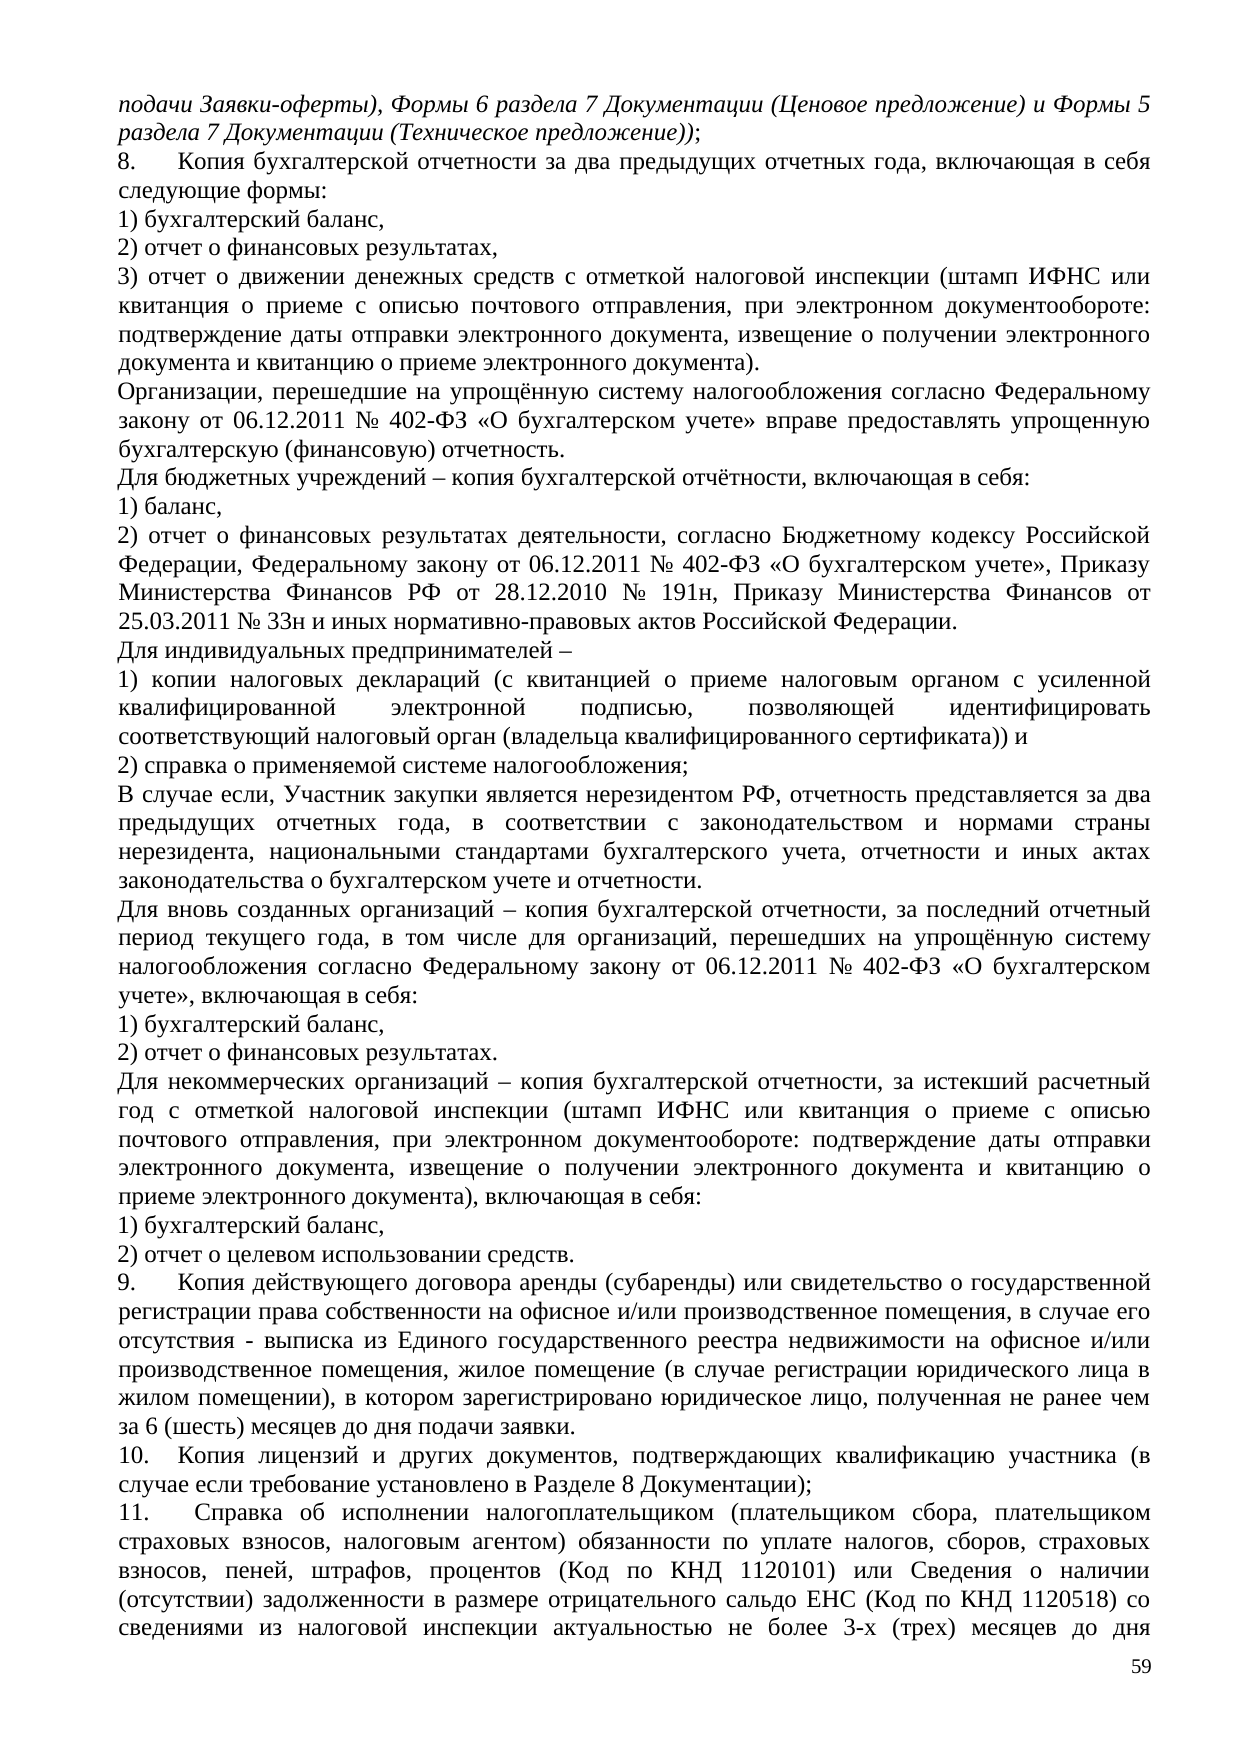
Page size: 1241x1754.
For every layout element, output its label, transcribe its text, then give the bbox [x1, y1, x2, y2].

text Для индивидуальных предпринимателей – [117, 635, 1152, 664]
text 1) бухгалтерский баланс, [117, 1009, 1152, 1037]
text 3) отчет о движении денежных средств с отметкой налоговой инспекции (штамп ИФНС или квитанция о приеме с описью почтового отправления, при электронном документообороте: подтверждение даты отправки электронного документа, извещение о получении электронного документа и квитанцию о приеме электронного документа). [117, 261, 1152, 376]
text 2) отчет о финансовых результатах, [117, 232, 1152, 261]
text 1) баланс, [117, 491, 1152, 520]
text 1) бухгалтерский баланс, [117, 204, 1152, 232]
list Копия бухгалтерской отчетности за два предыдущих отчетных года, включающая в себя следующие формы: [117, 146, 1152, 204]
text Для бюджетных учреждений – копия бухгалтерской отчётности, включающая в себя: [117, 462, 1152, 491]
text 1) бухгалтерский баланс, [117, 1210, 1152, 1239]
text В случае если, Участник закупки является нерезидентом РФ, отчетность представляется за два предыдущих отчетных года, в соответствии с законодательством и нормами страны нерезидента, национальными стандартами бухгалтерского учета, отчетности и иных актах законодательства о бухгалтерском учете и отчетности. [117, 779, 1152, 894]
text 1) копии налоговых деклараций (с квитанцией о приеме налоговым органом с усиленной квалифицированной электронной подписью, позволяющей идентифицировать соответствующий налоговый орган (владельца квалифицированного сертификата)) и [117, 664, 1152, 750]
text Для вновь созданных организаций – копия бухгалтерской отчетности, за последний отчетный период текущего года, в том числе для организаций, перешедших на упрощённую систему налогообложения согласно Федеральному закону от 06.12.2011 № 402-ФЗ «О бухгалтерском учете», включающая в себя: [117, 894, 1152, 1009]
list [118, 1497, 1152, 1641]
text 2) отчет о целевом использовании средств. [117, 1239, 1152, 1267]
text Организации, перешедшие на упрощённую систему налогообложения согласно Федеральному закону от 06.12.2011 № 402-ФЗ «О бухгалтерском учете» вправе предоставлять упрощенную бухгалтерскую (финансовую) отчетность. [117, 376, 1152, 462]
list Копия лицензий и других документов, подтверждающих квалификацию участника (в случае если требование установлено в Разделе 8 Документации); [118, 1440, 1152, 1497]
text Для некоммерческих организаций – копия бухгалтерской отчетности, за истекший расчетный год с отметкой налоговой инспекции (штамп ИФНС или квитанция о приеме с описью почтового отправления, при электронном документообороте: подтверждение даты отправки электронного документа, извещение о получении электронного документа и квитанцию о приеме электронного документа), включающая в себя: [117, 1066, 1152, 1210]
text 2) справка о применяемой системе налогообложения; [117, 750, 1152, 779]
text 2) отчет о финансовых результатах деятельности, согласно Бюджетному кодексу Российской Федерации, Федеральному закону от 06.12.2011 № 402-ФЗ «О бухгалтерском учете», Приказу Министерства Финансов РФ от 28.12.2010 № 191н, Приказу Министерства Финансов от 25.03.2011 № 33н и иных нормативно-правовых актов Российской Федерации. [117, 520, 1152, 635]
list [117, 89, 1152, 146]
text 2) отчет о финансовых результатах. [117, 1037, 1152, 1066]
list Копия действующего договора аренды (субаренды) или свидетельство о государственной регистрации права собственности на офисное и/или производственное помещения, в случае его отсутствия - выписка из Единого государственного реестра недвижимости на офисное и/или производственное помещения, жилое помещение (в случае регистрации юридического лица в жилом помещении), в котором зарегистрировано юридическое лицо, полученная не ранее чем за 6 (шесть) месяцев до дня подачи заявки. [117, 1267, 1152, 1440]
